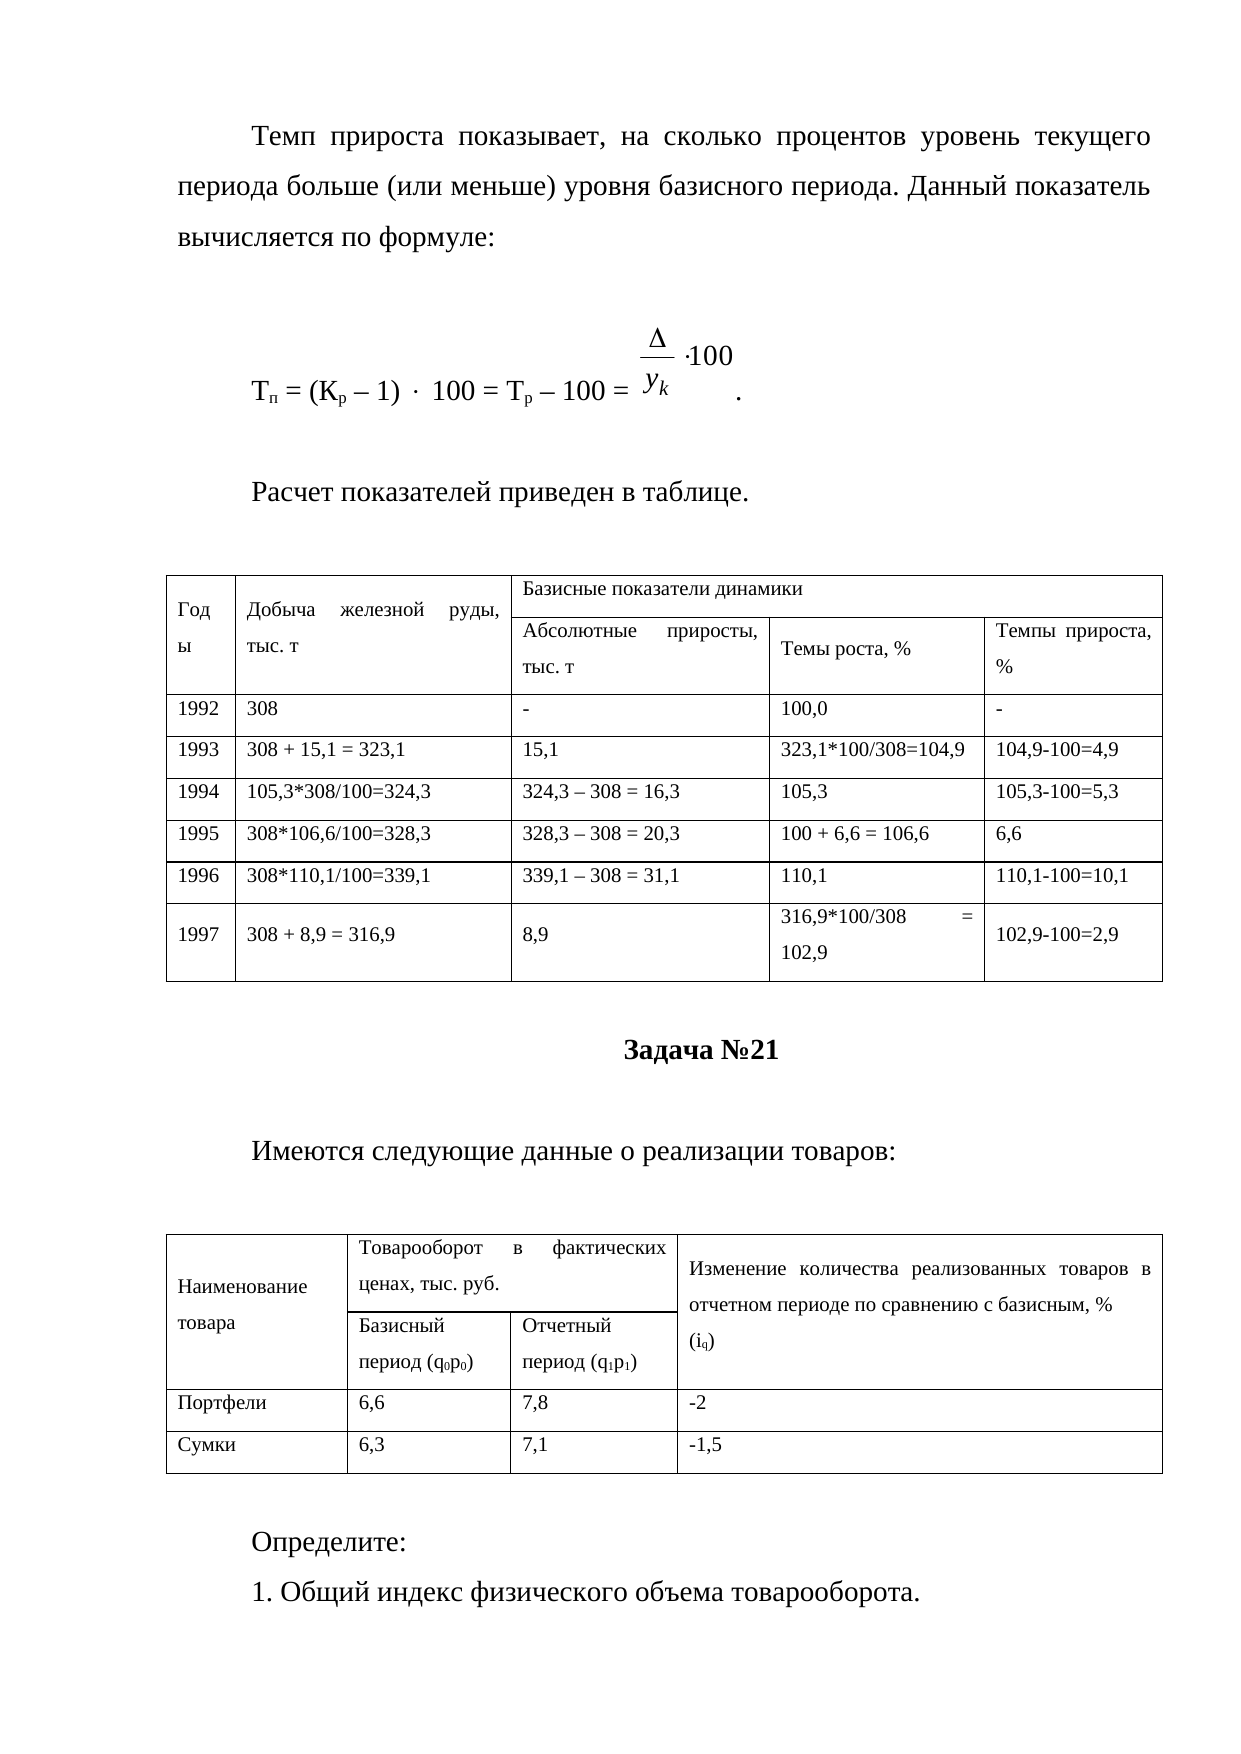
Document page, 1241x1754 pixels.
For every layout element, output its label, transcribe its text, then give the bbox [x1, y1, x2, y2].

table_cell 308 + 15,1 = 323,1 [236, 737, 511, 778]
table_header Базисные показатели динамики [512, 576, 1162, 617]
table_cell 1993 [167, 737, 235, 778]
table_cell 6,6 [985, 821, 1162, 861]
table_cell 323,1*100/308=104,9 [770, 737, 984, 778]
table_cell 1997 [167, 904, 235, 981]
table_cell Темы роста, % [770, 618, 984, 694]
table_cell Базисный период (q0p0) [348, 1313, 510, 1389]
table_cell 110,1 [770, 863, 984, 903]
table_cell 1994 [167, 779, 235, 820]
table_cell 105,3 [770, 779, 984, 820]
text Темп прироста показывает, на сколько процентов уровень текущего периода больше (или меньше) уровня базисного периода. Данный показатель вычисляется по формуле: [177, 118, 1152, 252]
table_cell 339,1 – 308 = 31,1 [512, 863, 769, 903]
table_cell 110,1-100=10,1 [985, 863, 1162, 903]
table_cell 6,6 [348, 1390, 510, 1431]
table_cell 328,3 – 308 = 20,3 [512, 821, 769, 861]
text 1. Общий индекс физического объема товарооборота. [177, 1574, 1152, 1608]
table_cell -1,5 [678, 1432, 1162, 1473]
text Определите: [177, 1524, 1152, 1558]
table_cell 1992 [167, 695, 235, 736]
table_cell 308 [236, 695, 511, 736]
table_cell 102,9-100=2,9 [985, 904, 1162, 981]
table_cell Темпы прироста, % [985, 618, 1162, 694]
table_header Годы [167, 576, 235, 694]
table_cell Сумки [167, 1432, 347, 1473]
table_cell 8,9 [512, 904, 769, 981]
table_cell 100 + 6,6 = 106,6 [770, 821, 984, 861]
table_cell 324,3 – 308 = 16,3 [512, 779, 769, 820]
table_header Товарооборот в фактических ценах, тыс. руб. [348, 1235, 677, 1311]
table_cell 1996 [167, 863, 235, 903]
table_cell 100,0 [770, 695, 984, 736]
table_header Наименование товара [167, 1235, 347, 1389]
table_cell 308 + 8,9 = 316,9 [236, 904, 511, 981]
table_cell 6,3 [348, 1432, 510, 1473]
table_cell 1995 [167, 821, 235, 861]
table_cell - [512, 695, 769, 736]
table_cell -2 [678, 1390, 1162, 1431]
table_cell Отчетный период (q1p1) [511, 1313, 677, 1389]
table_cell 316,9*100/308 = 102,9 [770, 904, 984, 981]
table_cell 105,3-100=5,3 [985, 779, 1162, 820]
text Задача №21 [177, 1032, 1152, 1066]
table_cell Абсолютные приросты, тыс. т [512, 618, 769, 694]
table_header Добыча железной руды, тыс. т [236, 576, 511, 694]
text Расчет показателей приведен в таблице. [177, 474, 1152, 508]
table_cell 104,9-100=4,9 [985, 737, 1162, 778]
table_cell Портфели [167, 1390, 347, 1431]
text Имеются следующие данные о реализации товаров: [177, 1133, 1152, 1167]
table_cell 7,8 [511, 1390, 677, 1431]
table_cell - [985, 695, 1162, 736]
table_header Изменение количества реализованных товаров в отчетном периоде по сравнению с базисным, % (iq) [678, 1235, 1162, 1389]
text Тп = (Кр – 1) 100 = Тр – 100 = . [177, 319, 1152, 407]
table_cell 15,1 [512, 737, 769, 778]
table_cell 308*110,1/100=339,1 [236, 863, 511, 903]
table_cell 7,1 [511, 1432, 677, 1473]
table_cell 308*106,6/100=328,3 [236, 821, 511, 861]
table_cell 105,3*308/100=324,3 [236, 779, 511, 820]
